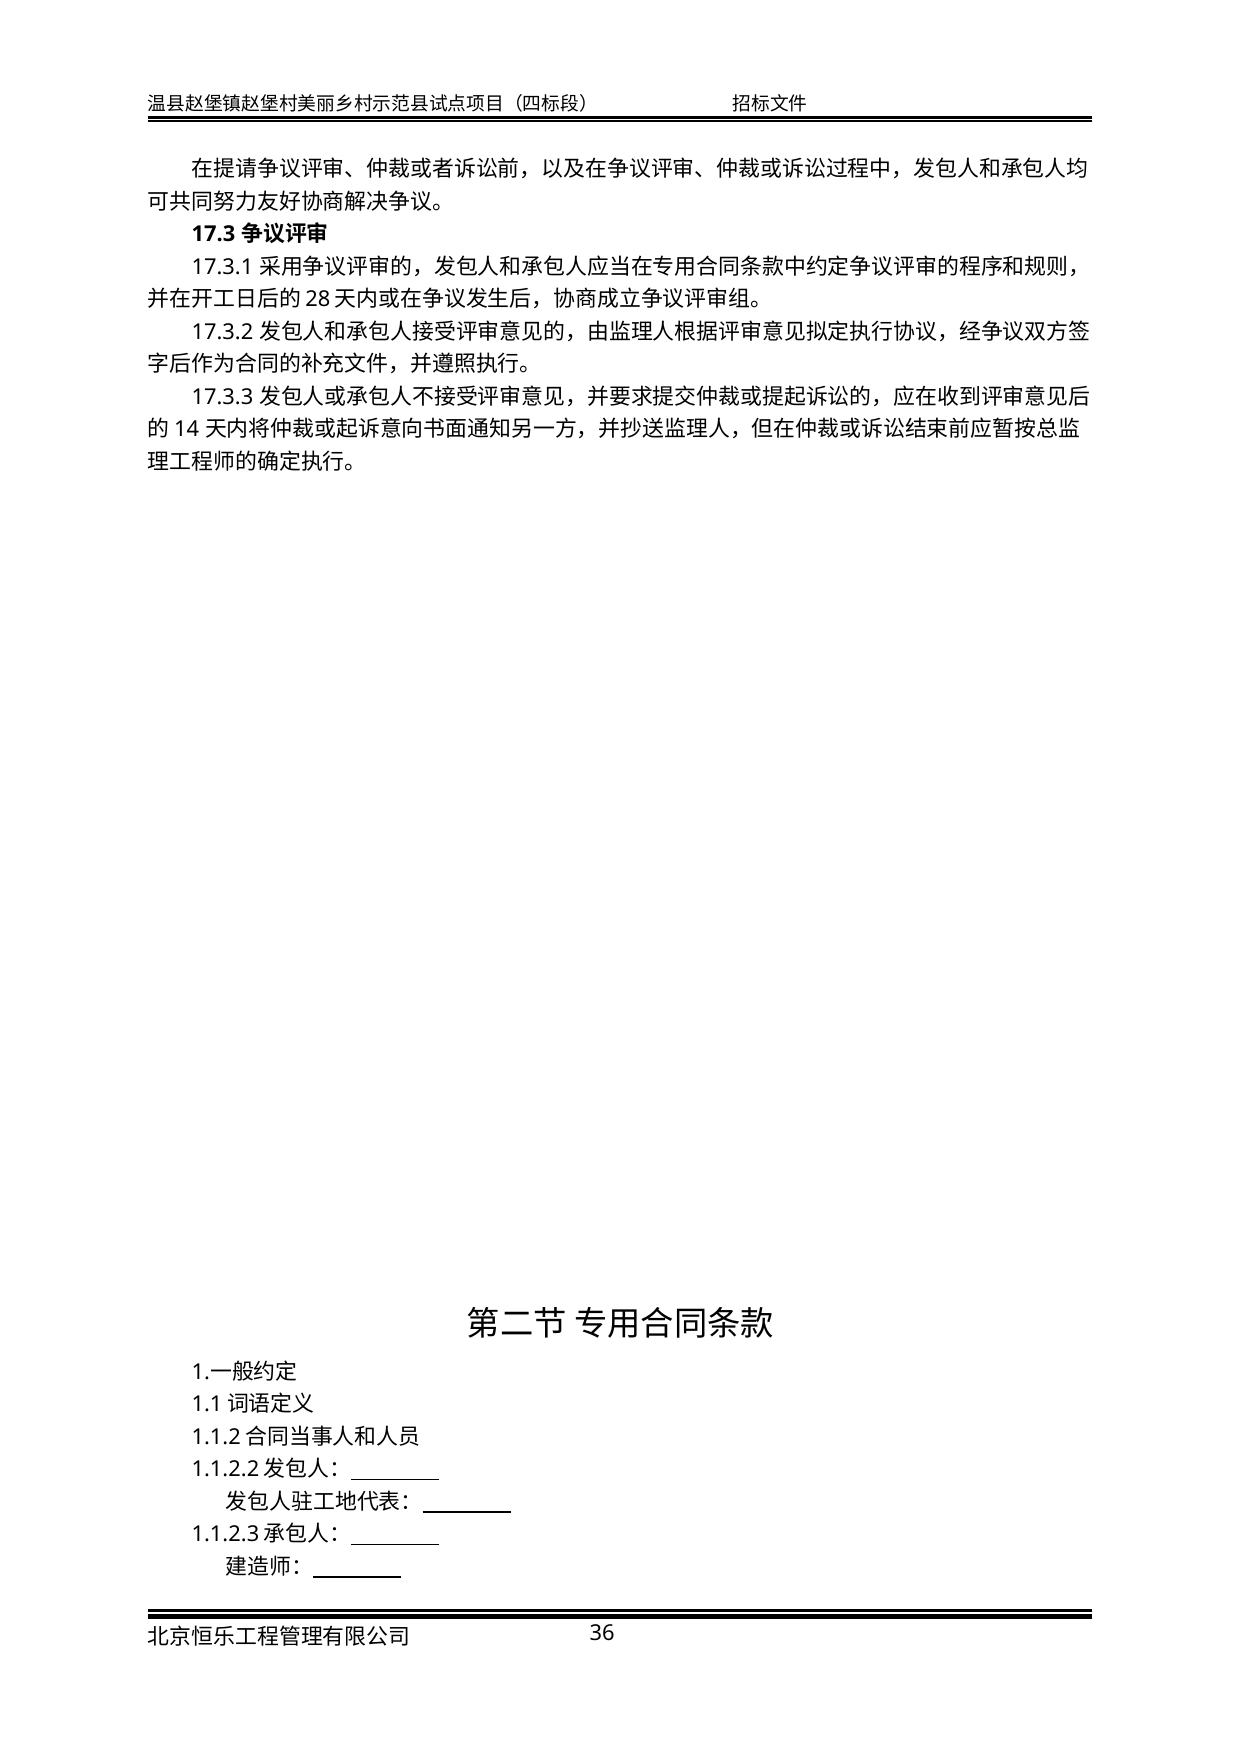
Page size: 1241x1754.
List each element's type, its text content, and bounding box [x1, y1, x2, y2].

text 发包人驻工地代表： [148, 1483, 1092, 1516]
text 建造师： [148, 1548, 1092, 1581]
text 在提请争议评审、仲裁或者诉讼前，以及在争议评审、仲裁或诉讼过程中，发包人和承包人均可共同努力友好协商解决争议。 [148, 151, 1092, 216]
text 1.1.2.3承包人： [148, 1516, 1092, 1548]
text 1.一般约定 [148, 1353, 1092, 1386]
text 17.3 争议评审 [148, 216, 1092, 248]
text 第二节 专用合同条款 [148, 1288, 1092, 1353]
text 1.1.2.2发包人： [148, 1451, 1092, 1483]
text 17.3.1 采用争议评审的，发包人和承包人应当在专用合同条款中约定争议评审的程序和规则，并在开工日后的28天内或在争议发生后，协商成立争议评审组。 [148, 248, 1092, 313]
text 1.1词语定义 [148, 1386, 1092, 1418]
text 1.1.2合同当事人和人员 [148, 1418, 1092, 1451]
text 17.3.2 发包人和承包人接受评审意见的，由监理人根据评审意见拟定执行协议，经争议双方签字后作为合同的补充文件，并遵照执行。 [148, 313, 1092, 378]
text 17.3.3 发包人或承包人不接受评审意见，并要求提交仲裁或提起诉讼的，应在收到评审意见后的14 天内将仲裁或起诉意向书面通知另一方，并抄送监理人，但在仲裁或诉讼结束前应暂按总监理工程师的确定执行。 [148, 378, 1092, 476]
